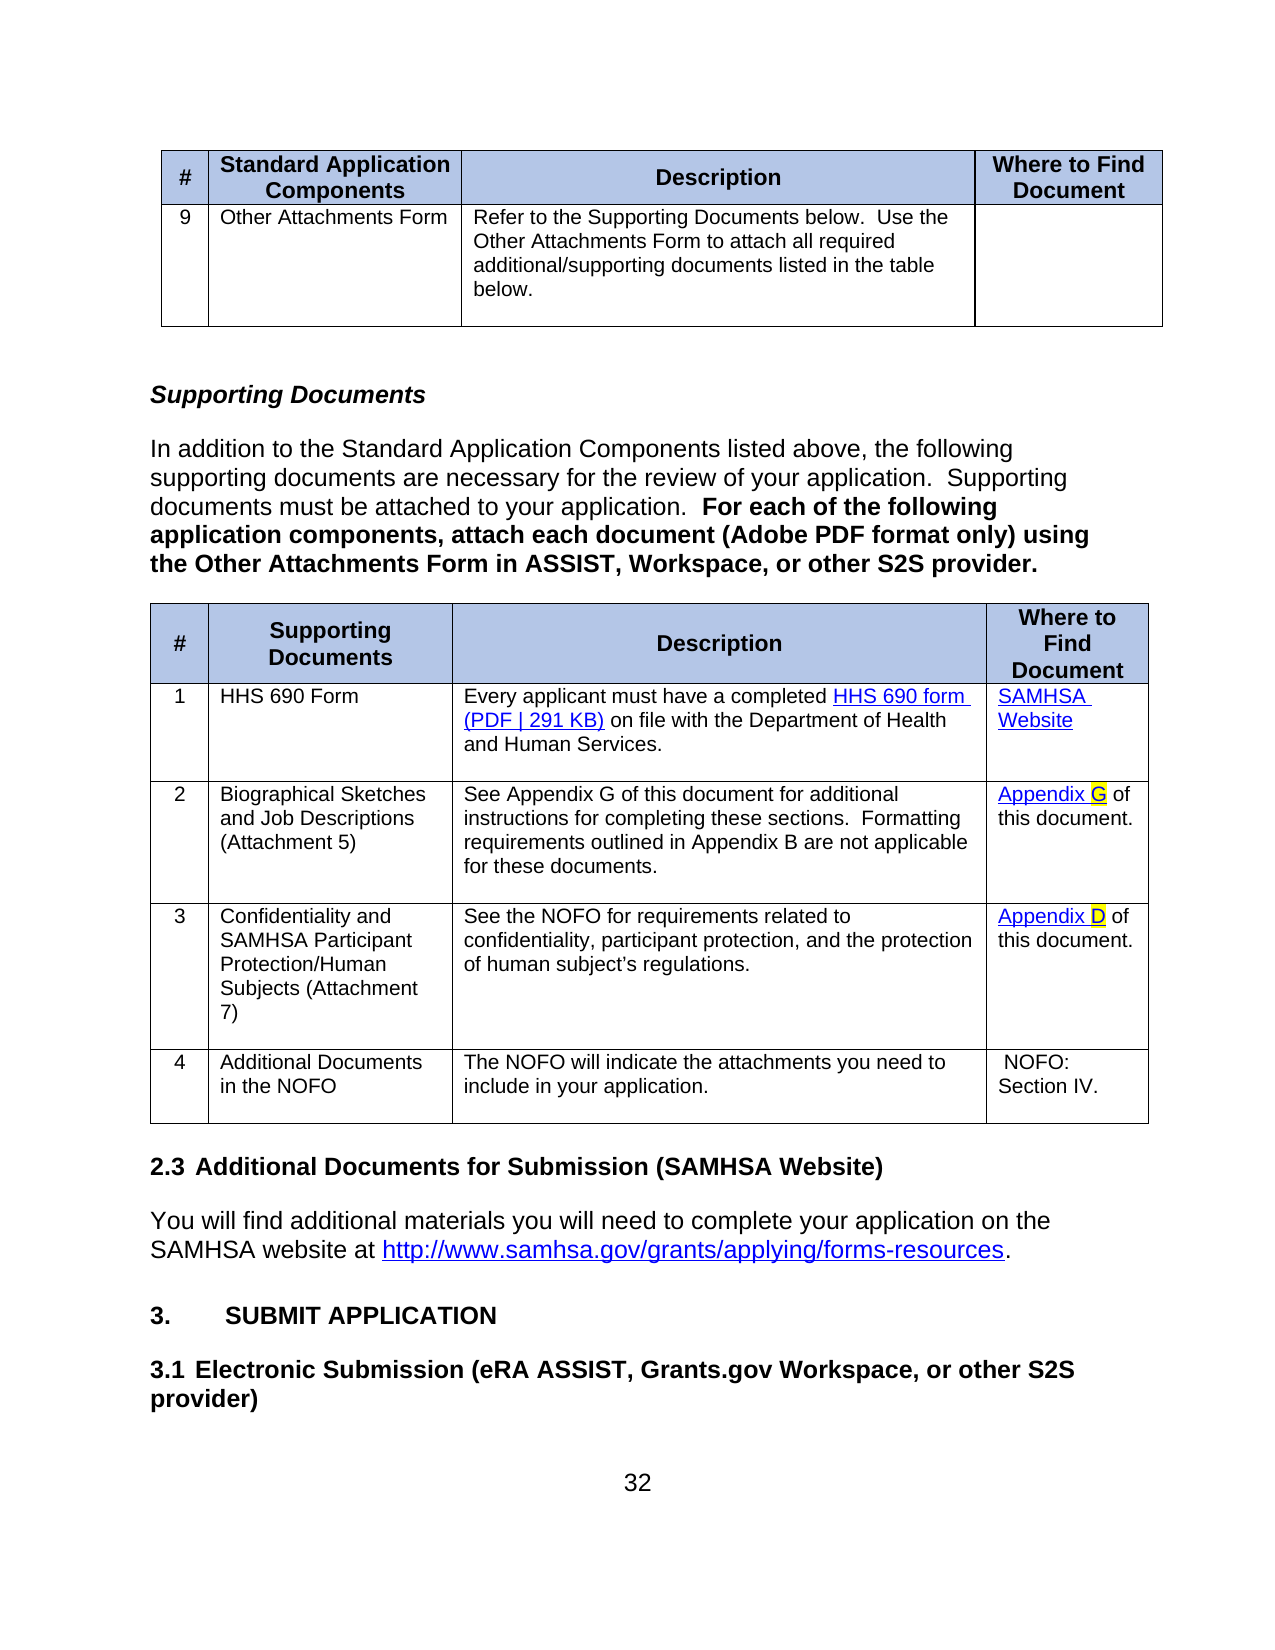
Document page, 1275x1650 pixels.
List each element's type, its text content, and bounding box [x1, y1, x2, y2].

table_cell Confidentiality and SAMHSA Participant Protection/Human Subjects (Attachment 7) [209, 904, 452, 1049]
table_cell Every applicant must have a completed HHS 690 form (PDF | 291 KB) on file with the Department of Health and Human Services. [453, 684, 986, 781]
text Supporting Documents [150, 380, 1125, 409]
table_cell 1 [151, 684, 208, 781]
table_cell [976, 205, 1162, 326]
subtitle 3. SUBMIT APPLICATION [150, 1301, 1125, 1330]
table_cell NOFO: Section IV. [987, 1050, 1148, 1123]
text In addition to the Standard Application Components listed above, the following supporting documents are necessary for the review of your application. Supporting documents must be attached to your application. For each of the following application components, attach each document (Adobe PDF format only) using the Other Attachments Form in ASSIST, Workspace, or other S2S provider. [150, 434, 1125, 578]
table_cell 2 [151, 782, 208, 903]
table_cell Additional Documents in the NOFO [209, 1050, 452, 1123]
table_cell Appendix D of this document. [987, 904, 1148, 1049]
table_cell 9 [162, 205, 208, 326]
table_cell Refer to the Supporting Documents below. Use the Other Attachments Form to attach all required additional/supporting documents listed in the table below. [462, 205, 974, 326]
table_cell 4 [151, 1050, 208, 1123]
table_header Standard Application Components [209, 151, 461, 204]
table_header Where to Find Document [987, 604, 1148, 683]
table_header Description [453, 604, 986, 683]
table_cell SAMHSA Website [987, 684, 1148, 781]
table_cell See the NOFO for requirements related to confidentiality, participant protection, and the protection of human subject’s regulations. [453, 904, 986, 1049]
text 3.1 Electronic Submission (eRA ASSIST, Grants.gov Workspace, or other S2S provider) [150, 1355, 1125, 1412]
table_cell Other Attachments Form [209, 205, 461, 326]
table_header # [151, 604, 208, 683]
text 2.3 Additional Documents for Submission (SAMHSA Website) [150, 1124, 1125, 1181]
table_cell The NOFO will indicate the attachments you need to include in your application. [453, 1050, 986, 1123]
table_header # [162, 151, 208, 204]
table_cell 3 [151, 904, 208, 1049]
table_cell Appendix G of this document. [987, 782, 1148, 903]
text You will find additional materials you will need to complete your application on the SAMHSA website at http://www.samhsa.gov/grants/applying/forms-resources. [150, 1206, 1125, 1264]
table_header Description [462, 151, 974, 204]
table_header Supporting Documents [209, 604, 452, 683]
table_cell HHS 690 Form [209, 684, 452, 781]
table_cell Biographical Sketches and Job Descriptions (Attachment 5) [209, 782, 452, 903]
table_header Where to Find Document [976, 151, 1162, 204]
table_cell See Appendix G of this document for additional instructions for completing these sections. Formatting requirements outlined in Appendix B are not applicable for these documents. [453, 782, 986, 903]
